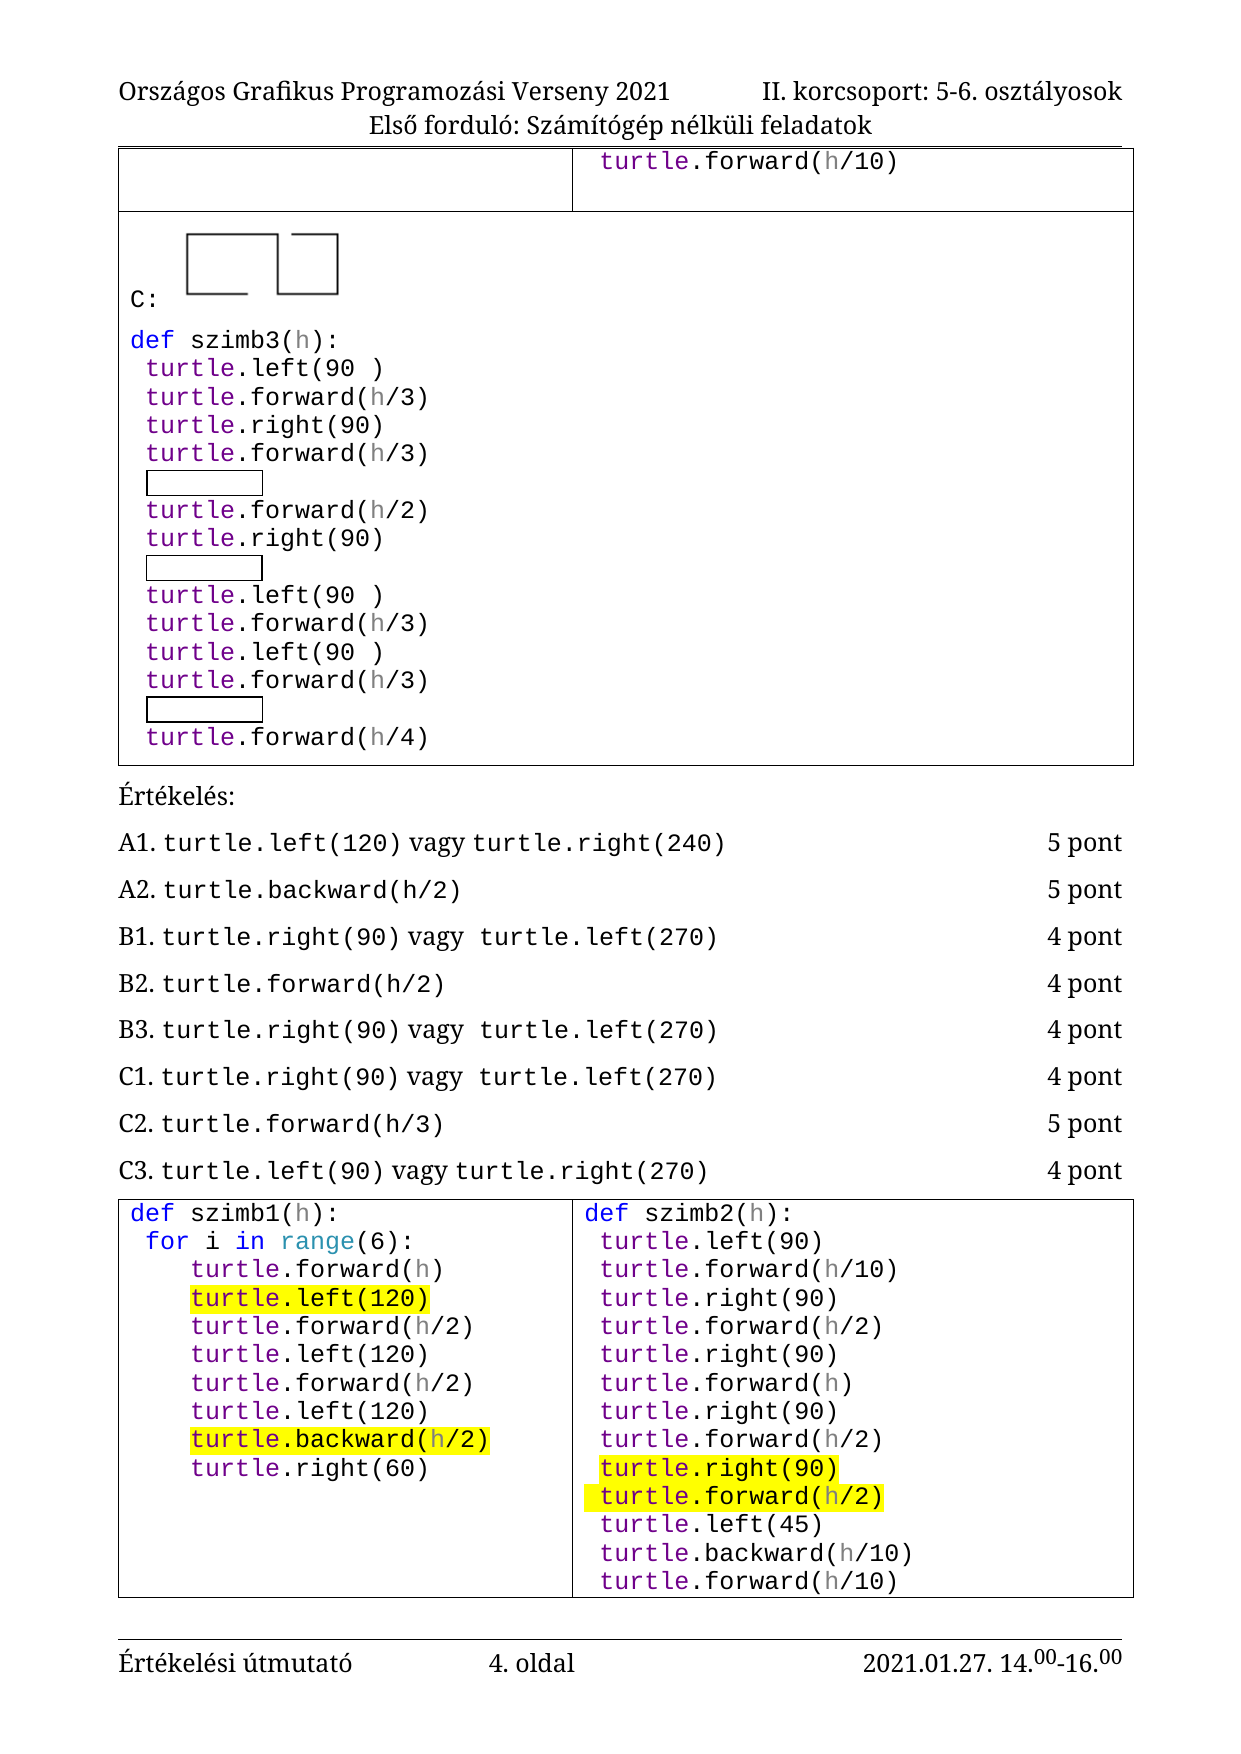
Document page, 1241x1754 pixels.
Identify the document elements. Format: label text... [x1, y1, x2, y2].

text B2. turtle.forward(h/2) 4 pont [118, 965, 1122, 1000]
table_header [573, 1200, 1133, 1597]
text A2. turtle.backward(h/2) 5 pont [118, 872, 1122, 906]
text C2. turtle.forward(h/3) 5 pont [118, 1106, 1122, 1140]
table_cell C: def szimb3(h): turtle.left(90 ) turtle.forward(h/3) turtle.right(90) turtle.forward(h/3) turtle.forward(h/2) turtle.right(90) turtle.left(90 ) turtle.forward(h/3) turtle.left(90 ) turtle.forward(h/3) turtle.forward(h/4) [119, 212, 1133, 765]
text C3. turtle.left(90) vagy turtle.right(270) 4 pont [118, 1152, 1122, 1187]
text B1. turtle.right(90) vagy turtle.left(270) 4 pont [118, 919, 1122, 953]
picture [175, 212, 357, 308]
text A1. turtle.left(120) vagy turtle.right(240) 5 pont [118, 825, 1122, 859]
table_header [573, 149, 1133, 211]
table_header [119, 1200, 572, 1597]
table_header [119, 149, 572, 211]
text Értékelés: [118, 778, 1122, 813]
text C1. turtle.right(90) vagy turtle.left(270) 4 pont [118, 1059, 1122, 1093]
text B3. turtle.right(90) vagy turtle.left(270) 4 pont [118, 1012, 1122, 1046]
